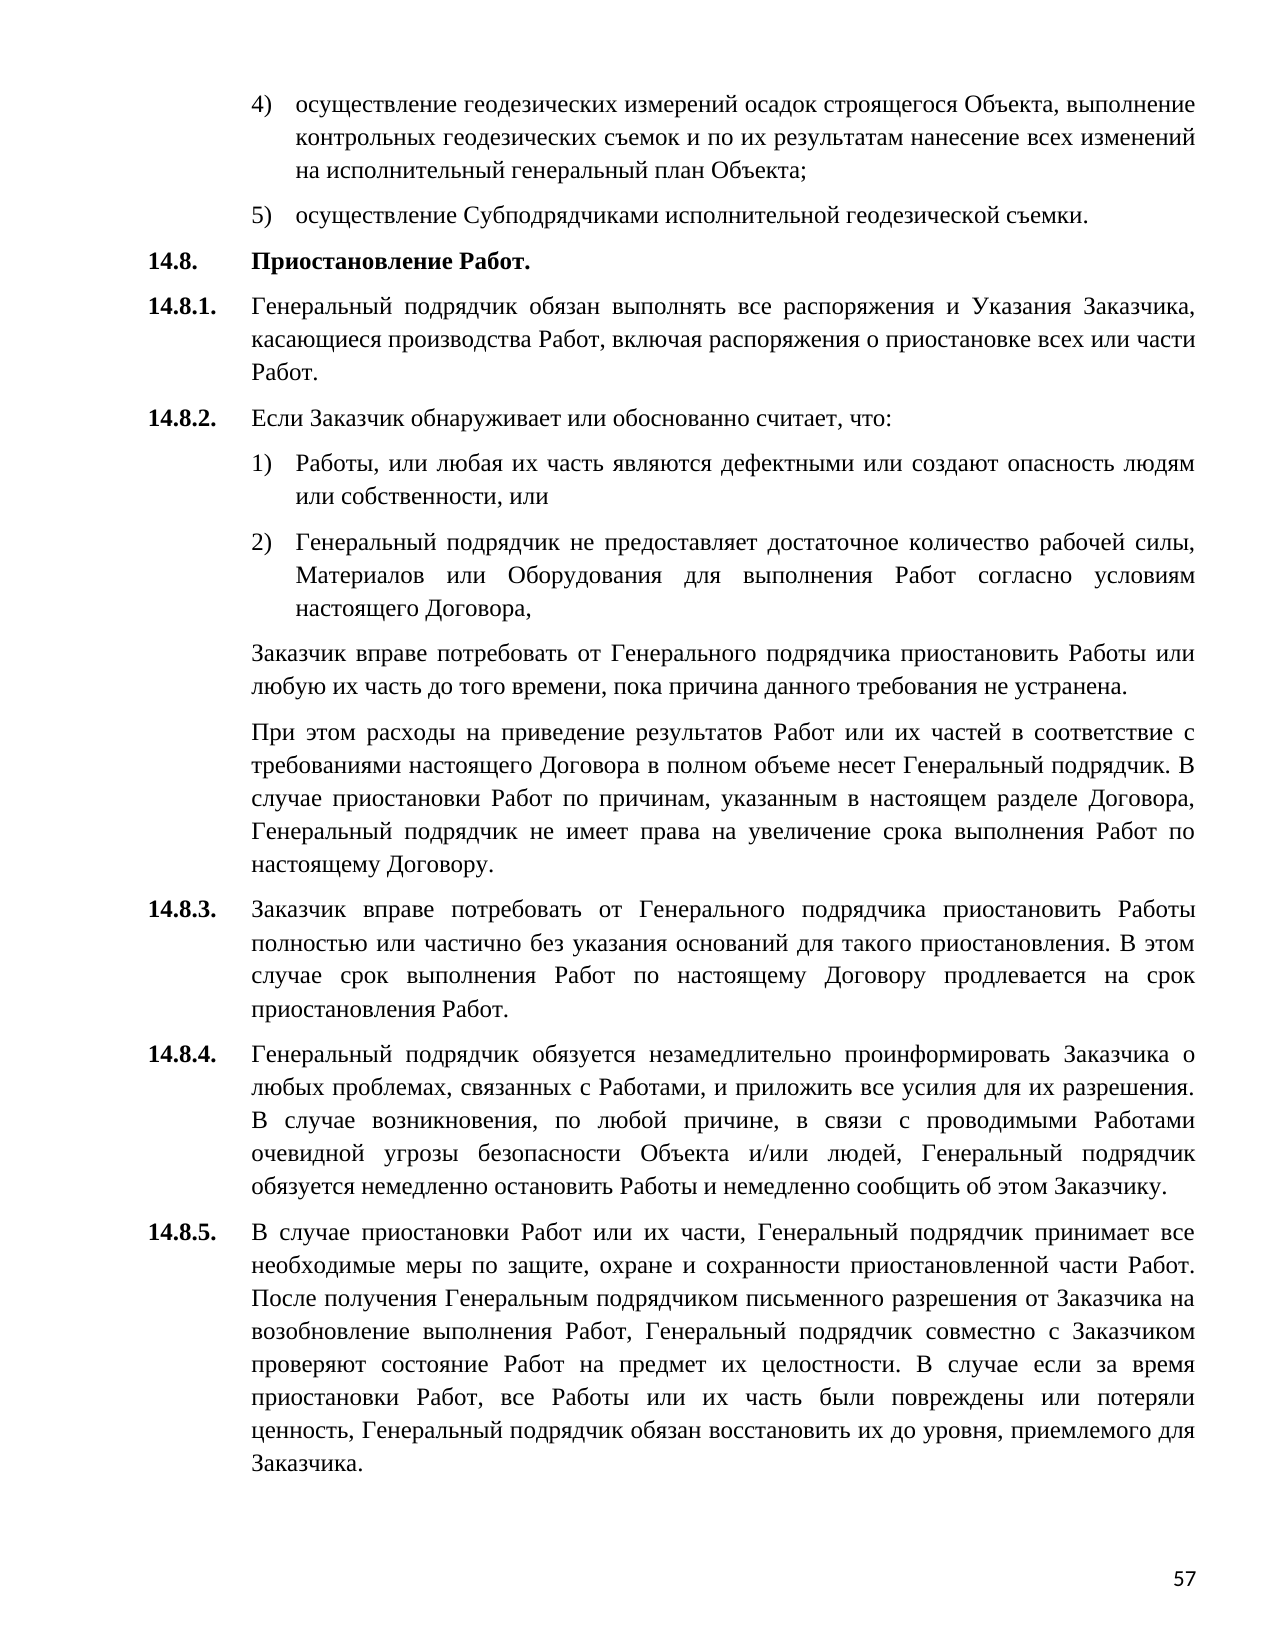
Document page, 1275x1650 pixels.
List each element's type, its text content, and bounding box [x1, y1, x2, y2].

text Заказчик вправе потребовать от Генерального подрядчика приостановить Работы или любую их часть до того времени, пока причина данного требования не устранена. [251, 638, 1196, 700]
list Генеральный подрядчик не предоставляет достаточное количество рабочей силы, Материалов или Оборудования для выполнения Работ согласно условиям настоящего Договора, [251, 527, 1196, 622]
text При этом расходы на приведение результатов Работ или их частей в соответствие с требованиями настоящего Договора в полном объеме несет Генеральный подрядчик. В случае приостановки Работ по причинам, указанным в настоящем разделе Договора, Генеральный подрядчик не имеет права на увеличение срока выполнения Работ по настоящему Договору. [251, 717, 1196, 878]
list В случае приостановки Работ или их части, Генеральный подрядчик принимает все необходимые меры по защите, охране и сохранности приостановленной части Работ. После получения Генеральным подрядчиком письменного разрешения от Заказчика на возобновление выполнения Работ, Генеральный подрядчик совместно с Заказчиком проверяют состояние Работ на предмет их целостности. В случае если за время приостановки Работ, все Работы или их часть были повреждены или потеряли ценность, Генеральный подрядчик обязан восстановить их до уровня, приемлемого для Заказчика. [148, 1217, 1196, 1477]
list Работы, или любая их часть являются дефектными или создают опасность людям или собственности, или [251, 448, 1196, 510]
list осуществление геодезических измерений осадок строящегося Объекта, выполнение контрольных геодезических съемок и по их результатам нанесение всех изменений на исполнительный генеральный план Объекта; [251, 89, 1196, 183]
list осуществление Субподрядчиками исполнительной геодезической съемки. [251, 200, 1196, 229]
list Если Заказчик обнаруживает или обоснованно считает, что: [148, 403, 1196, 432]
list Генеральный подрядчик обязуется незамедлительно проинформировать Заказчика о любых проблемах, связанных с Работами, и приложить все усилия для их разрешения. В случае возникновения, по любой причине, в связи с проводимыми Работами очевидной угрозы безопасности Объекта и/или людей, Генеральный подрядчик обязуется немедленно остановить Работы и немедленно сообщить об этом Заказчику. [148, 1039, 1196, 1200]
list Генеральный подрядчик обязан выполнять все распоряжения и Указания Заказчика, касающиеся производства Работ, включая распоряжения о приостановке всех или части Работ. [148, 291, 1196, 386]
list Заказчик вправе потребовать от Генерального подрядчика приостановить Работы полностью или частично без указания оснований для такого приостановления. В этом случае срок выполнения Работ по настоящему Договору продлевается на срок приостановления Работ. [148, 894, 1196, 1022]
list Приостановление Работ. [148, 246, 1196, 274]
